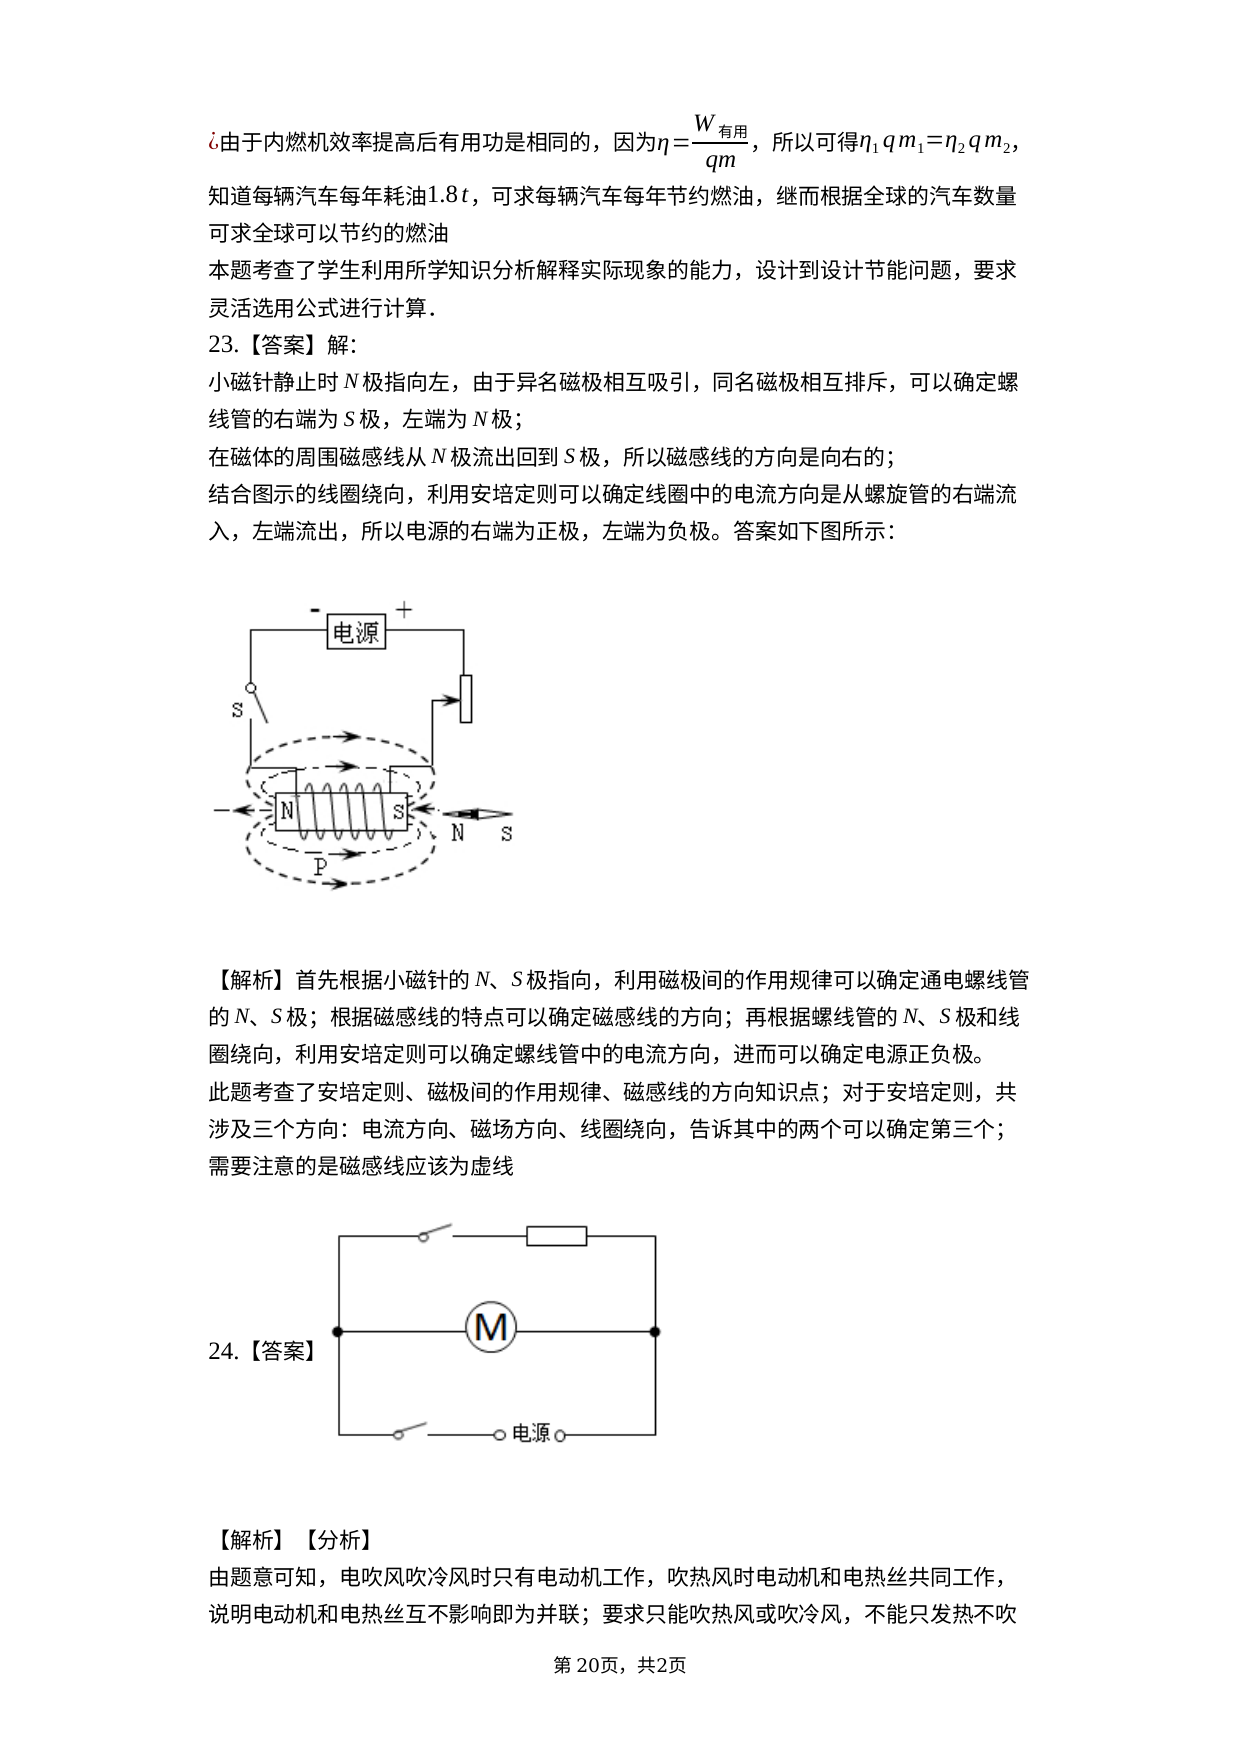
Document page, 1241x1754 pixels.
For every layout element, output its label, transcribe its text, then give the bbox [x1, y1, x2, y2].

picture [326, 1220, 666, 1447]
picture [208, 595, 518, 896]
list 【解析】首先根据小磁针的N、S极指向，利用磁极间的作用规律可以确定通电螺线管的N、S极；根据磁感线的特点可以确定磁感线的方向；再根据螺线管的N、S极和线圈绕向，利用安培定则可以确定螺线管中的电流方向，进而可以确定电源正负极。 此题考查了安培定则、磁极间的作用规律、磁感线的方向知识点；对于安培定则，共涉及三个方向：电流方向、磁场方向、线圈绕向，告诉其中的两个可以确定第三个；需要注意的是磁感线应该为虚线 24.【答案】 [208, 962, 1032, 1517]
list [208, 1522, 1032, 1629]
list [208, 108, 1032, 957]
